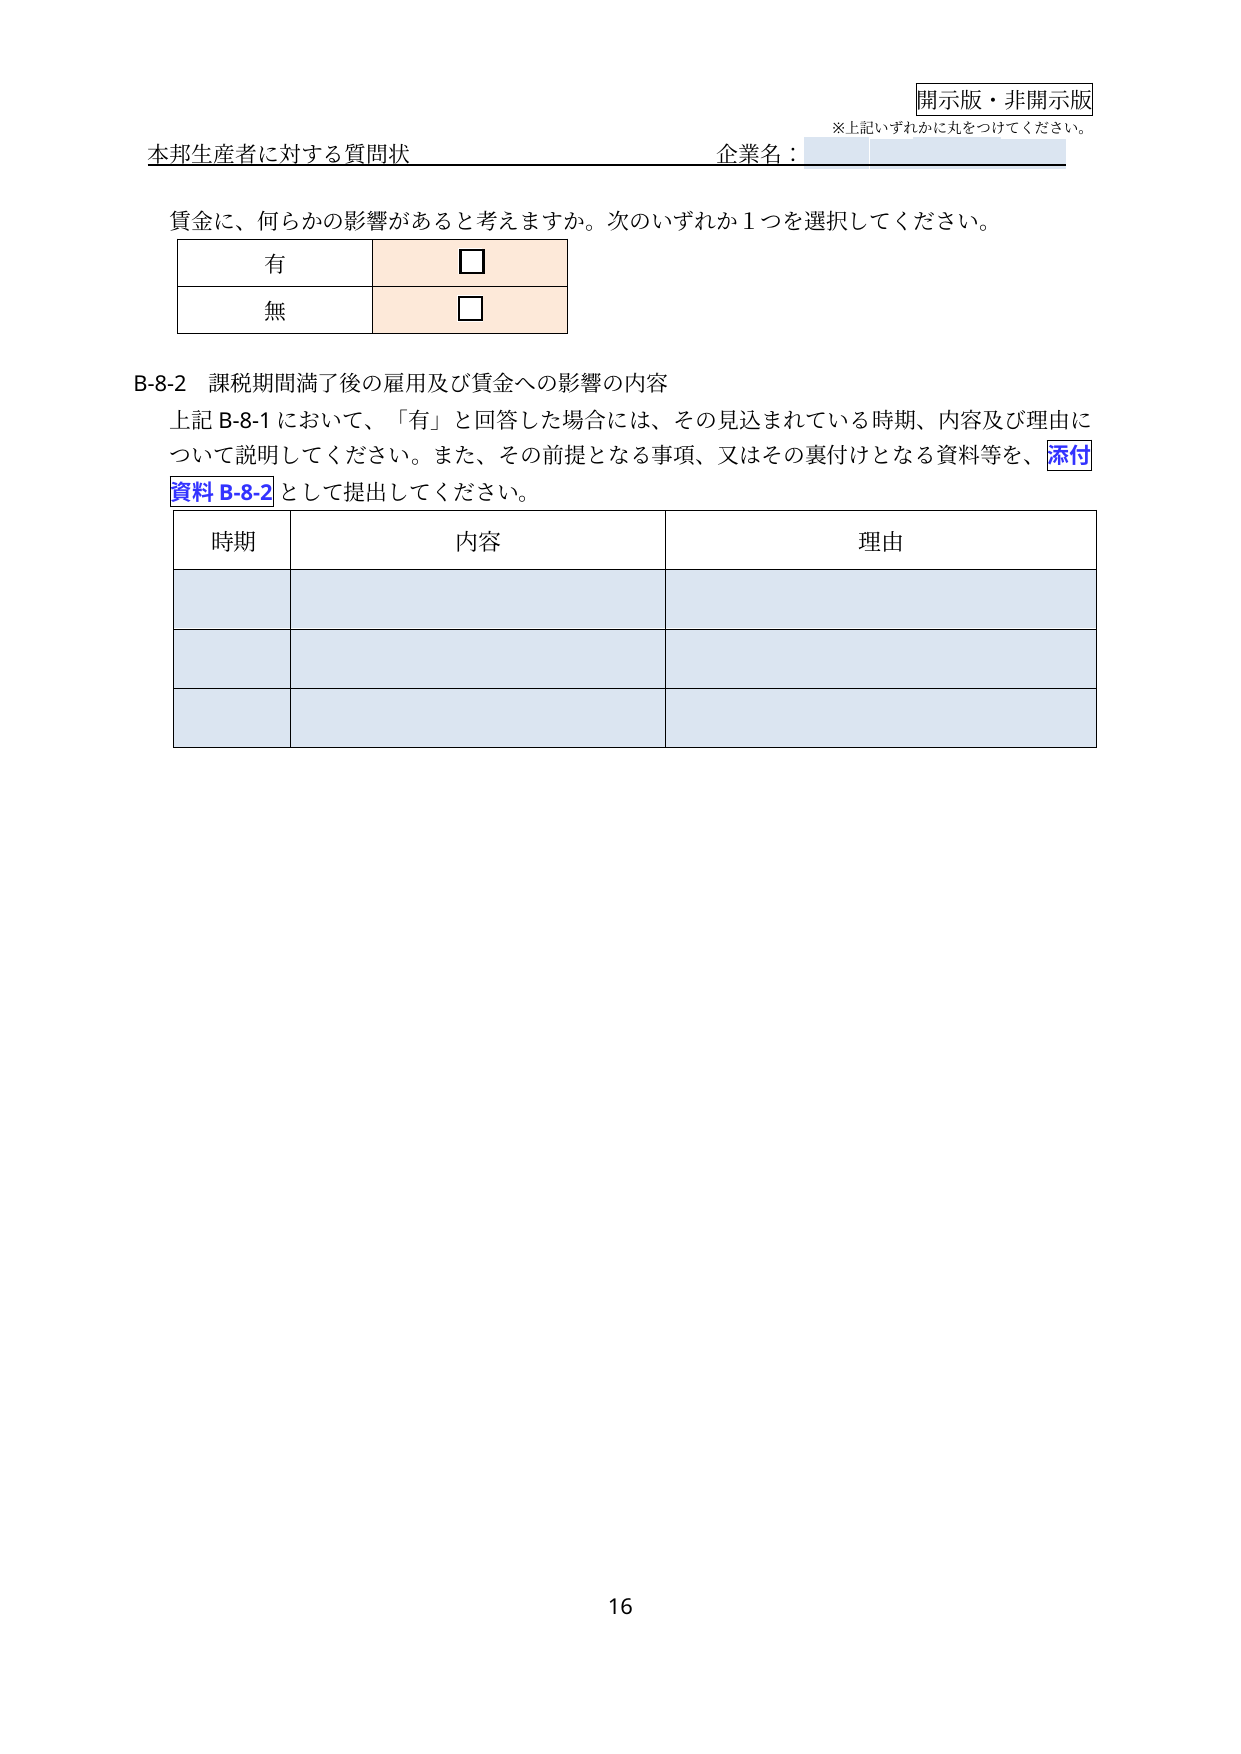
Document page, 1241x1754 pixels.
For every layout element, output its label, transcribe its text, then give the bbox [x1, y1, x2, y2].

table_header 時期 [174, 511, 290, 569]
table_cell [174, 630, 290, 688]
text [169, 202, 1092, 238]
table_cell 無 [178, 287, 372, 333]
table_header [373, 240, 567, 286]
table_cell [174, 570, 290, 628]
table_header 内容 [291, 511, 665, 569]
table_cell [291, 630, 665, 688]
table_cell [291, 689, 665, 747]
table_header 理由 [666, 511, 1096, 569]
table_cell [666, 630, 1096, 688]
table_cell [174, 689, 290, 747]
table_cell [373, 287, 567, 333]
text 上記B-8-1において、「有」と回答した場合には、その見込まれている時期、内容及び理由について説明してください。また、その前提となる事項、又はその裏付けとなる資料等を、添付資料B-8-2として提出してください。 [169, 400, 1092, 510]
table_header 有 [178, 240, 372, 286]
table_cell [666, 570, 1096, 628]
table_cell [666, 689, 1096, 747]
table_cell [291, 570, 665, 628]
list 課税期間満了後の雇用及び賃金への影響の内容 [133, 364, 1092, 400]
